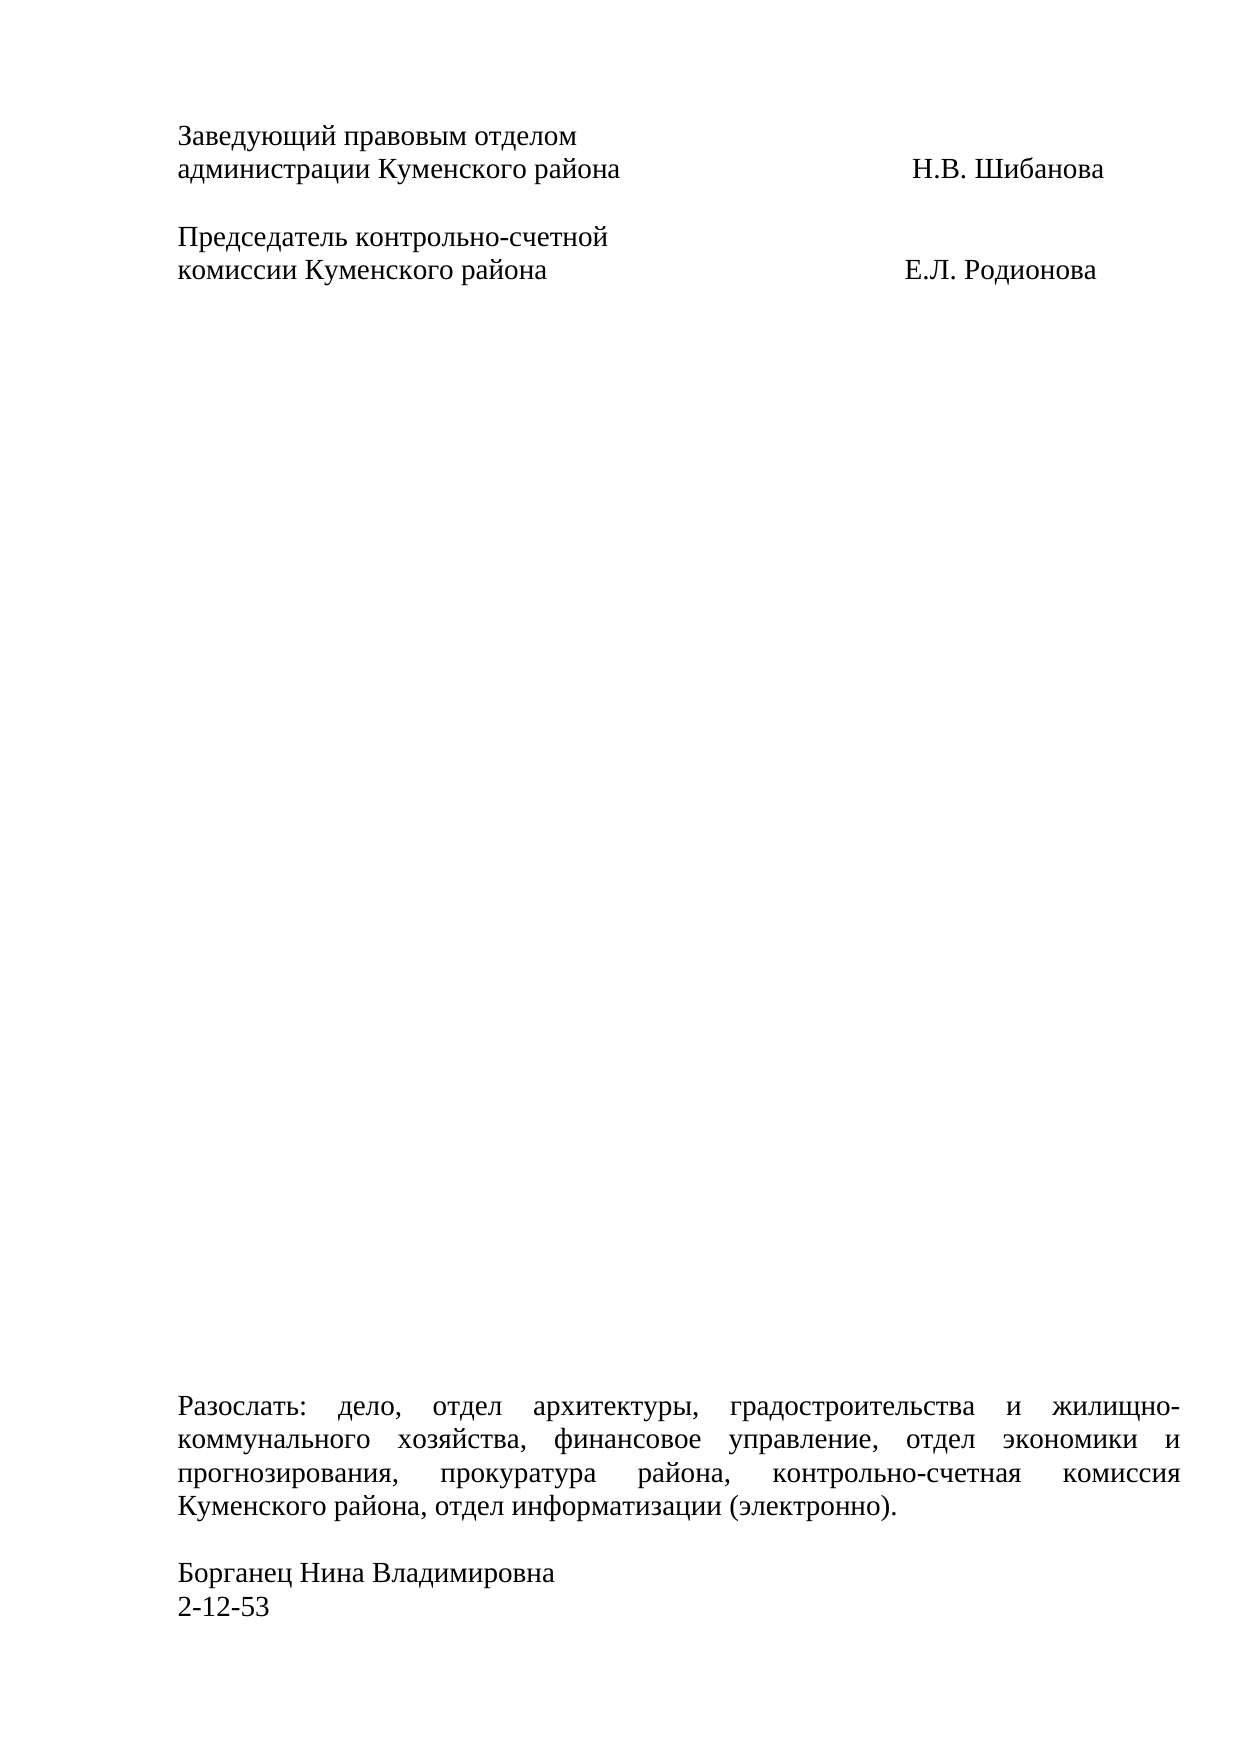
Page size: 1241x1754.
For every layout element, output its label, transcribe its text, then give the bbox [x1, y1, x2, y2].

text Заведующий правовым отделом [177, 118, 1181, 152]
text администрации Куменского района Н.В. Шибанова [177, 152, 1181, 185]
text Разослать: дело, отдел архитектуры, градостроительства и жилищно-коммунального хозяйства, финансовое управление, отдел экономики и прогнозирования, прокуратура района, контрольно-счетная комиссия Куменского района, отдел информатизации (электронно). [177, 1388, 1181, 1522]
text Борганец Нина Владимировна [177, 1556, 1181, 1589]
text Председатель контрольно-счетной [177, 219, 1181, 252]
text 2-12-53 [177, 1589, 1181, 1623]
text комиссии Куменского района Е.Л. Родионова [177, 252, 1181, 286]
